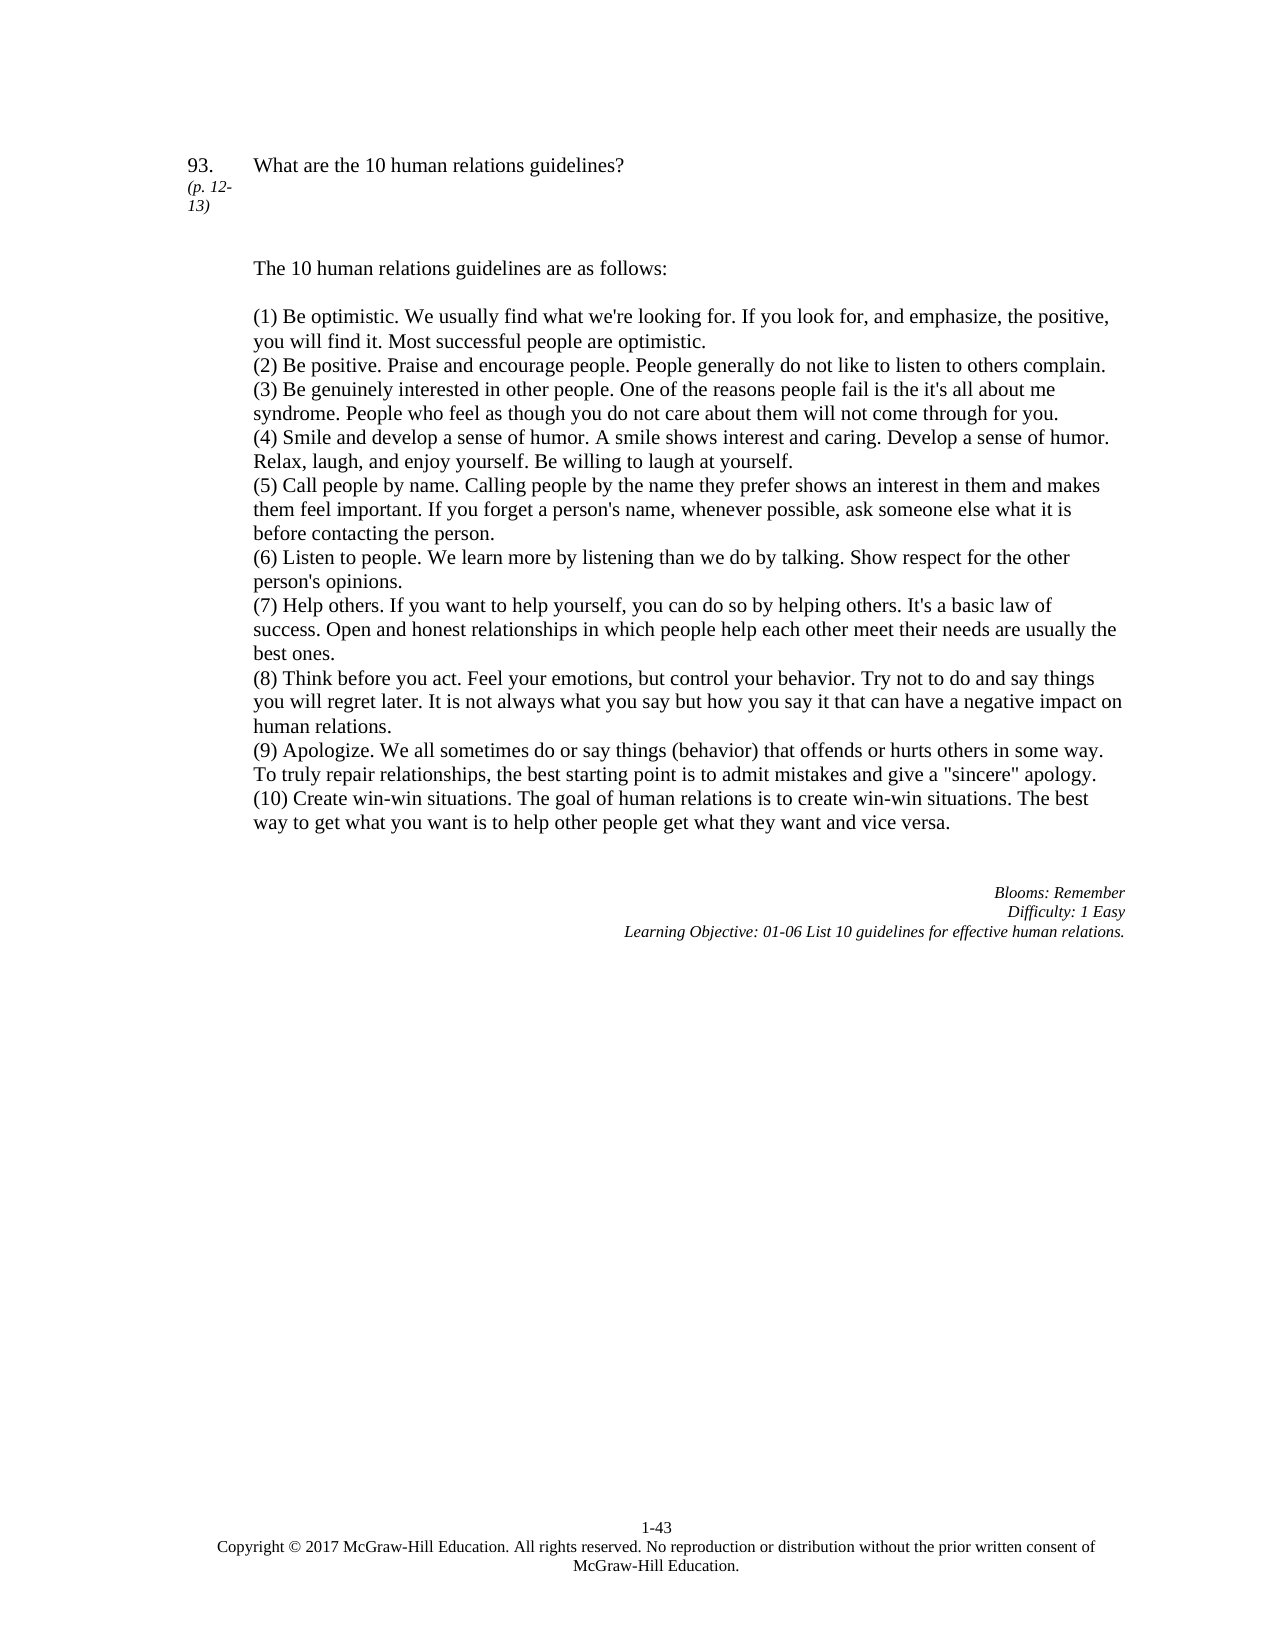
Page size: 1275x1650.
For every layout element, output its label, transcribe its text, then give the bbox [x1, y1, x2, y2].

table_header Blooms: Remember Difficulty: 1 Easy Learning Objective: 01-06 List 10 guidelines for effective human relations. [188, 883, 1125, 969]
table_header 93. (p. 12-13) [188, 153, 253, 862]
table_header What are the 10 human relations guidelines? The 10 human relations guidelines are as follows: (1) Be optimistic. We usually find what we're looking for. If you look for, and emphasize, the positive, you will find it. Most successful people are optimistic. (2) Be positive. Praise and encourage people. People generally do not like to listen to others complain. (3) Be genuinely interested in other people. One of the reasons people fail is the it's all about me syndrome. People who feel as though you do not care about them will not come through for you. (4) Smile and develop a sense of humor. A smile shows interest and caring. Develop a sense of humor. Relax, laugh, and enjoy yourself. Be willing to laugh at yourself. (5) Call people by name. Calling people by the name they prefer shows an interest in them and makes them feel important. If you forget a person's name, whenever possible, ask someone else what it is before contacting the person. (6) Listen to people. We learn more by listening than we do by talking. Show respect for the other person's opinions. (7) Help others. If you want to help yourself, you can do so by helping others. It's a basic law of success. Open and honest relationships in which people help each other meet their needs are usually the best ones. (8) Think before you act. Feel your emotions, but control your behavior. Try not to do and say things you will regret later. It is not always what you say but how you say it that can have a negative impact on human relations. (9) Apologize. We all sometimes do or say things (behavior) that offends or hurts others in some way. To truly repair relationships, the best starting point is to admit mistakes and give a "sincere" apology. (10) Create win-win situations. The goal of human relations is to create win-win situations. The best way to get what you want is to help other people get what they want and vice versa. [253, 153, 1125, 862]
